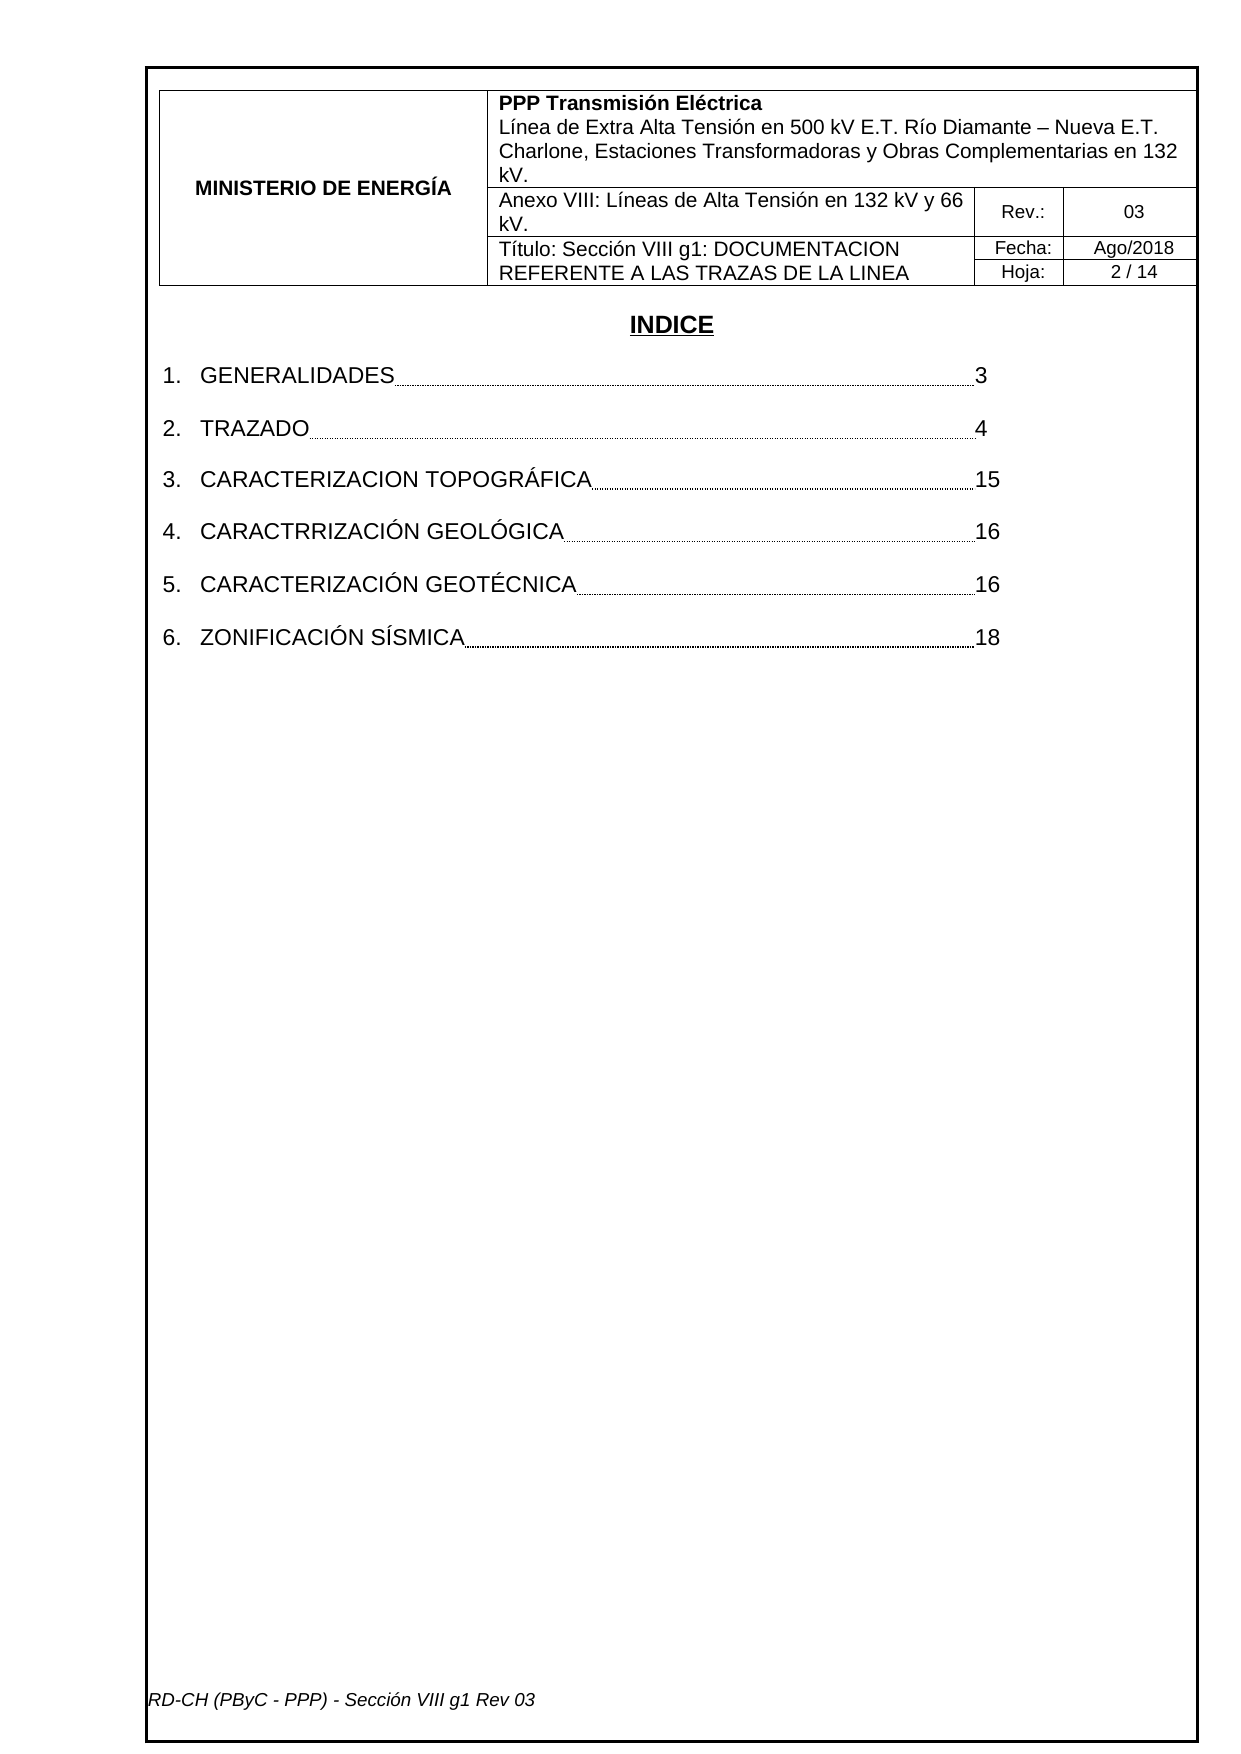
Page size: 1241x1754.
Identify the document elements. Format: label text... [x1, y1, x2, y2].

list ZONIFICACIÓN SÍSMICA 18 [162, 624, 1196, 650]
list CARACTERIZACIÓN GEOTÉCNICA 16 [162, 571, 1196, 597]
list CARACTRRIZACIÓN GEOLÓGICA 16 [162, 518, 1196, 544]
list TRAZADO 4 [162, 415, 1196, 442]
text INDICE [148, 310, 1196, 338]
list CARACTERIZACION TOPOGRÁFICA 15 [162, 466, 1196, 492]
list GENERALIDADES 3 [162, 362, 1196, 389]
